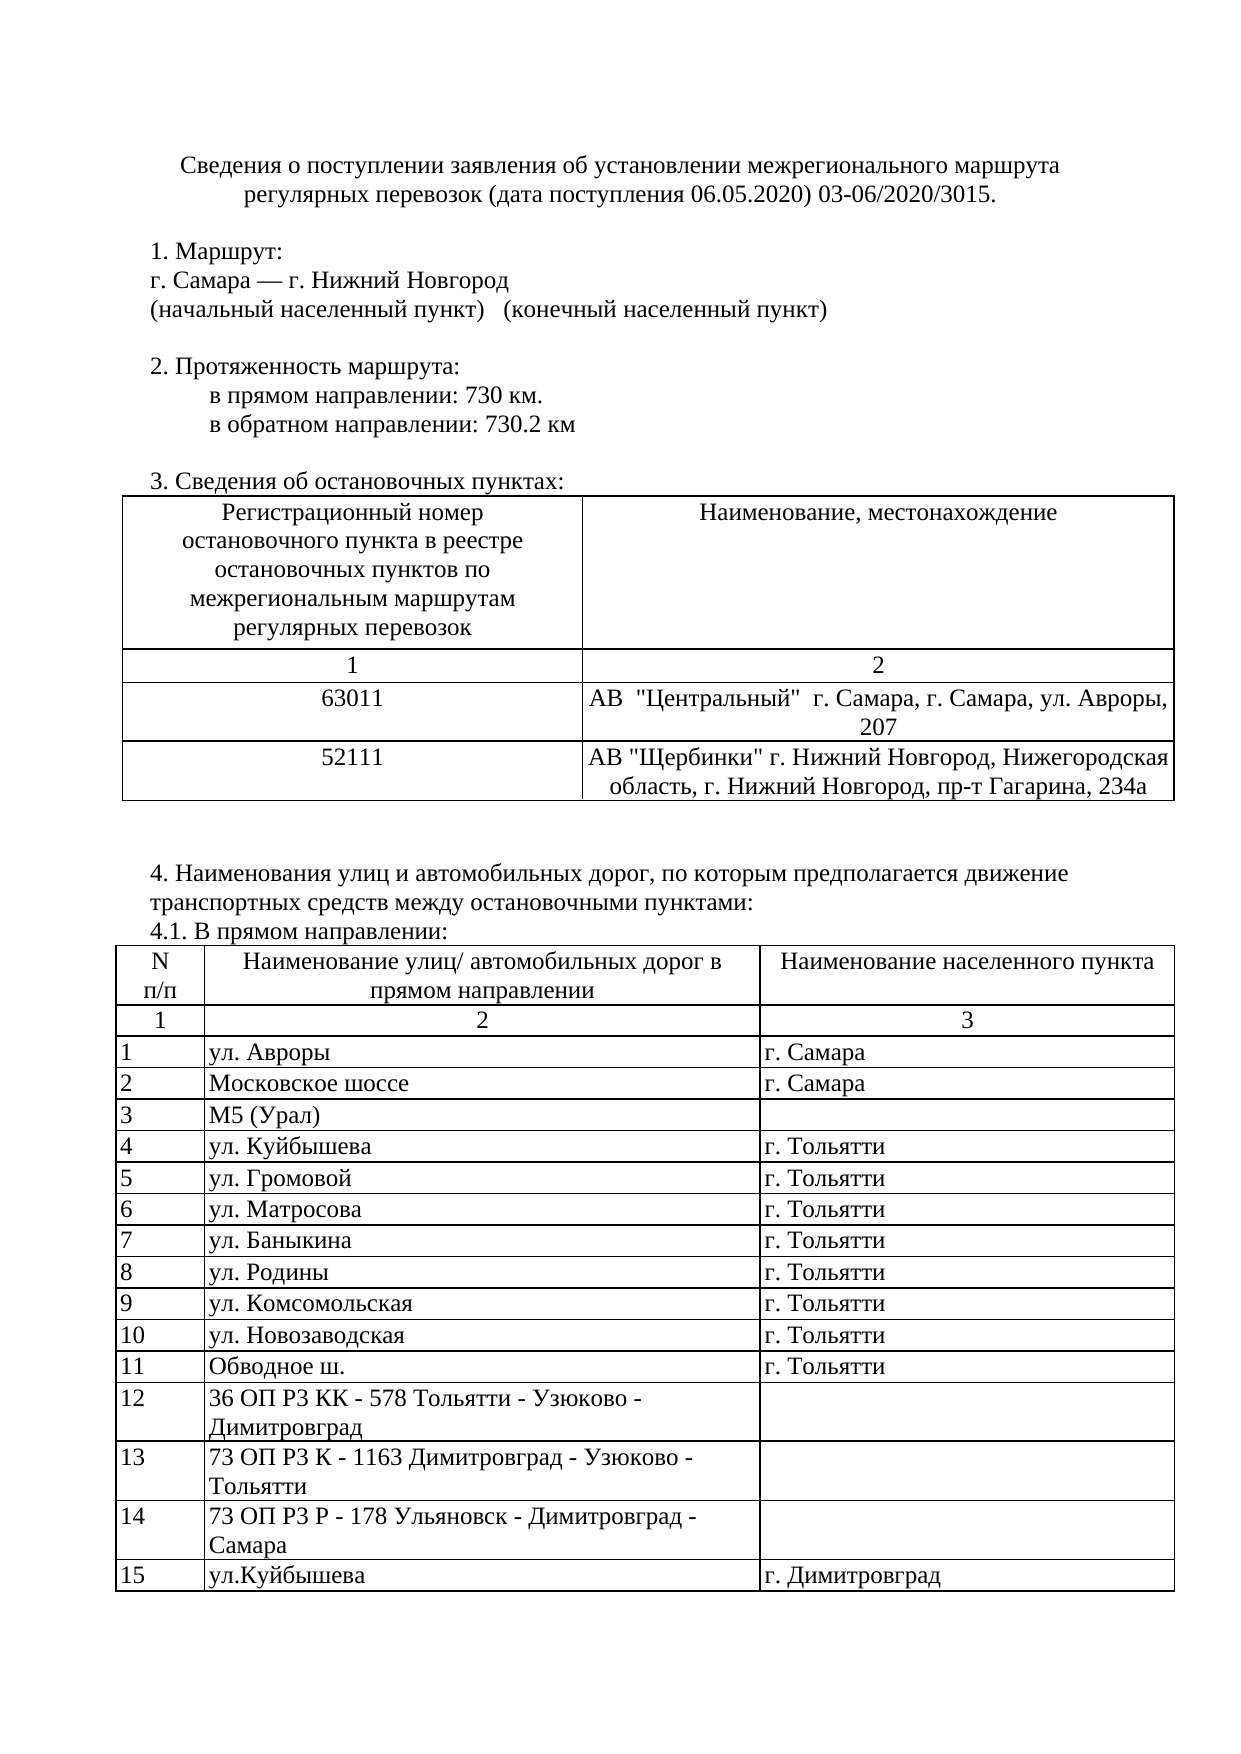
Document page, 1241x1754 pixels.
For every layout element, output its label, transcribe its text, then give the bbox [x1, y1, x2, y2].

table_cell г. Тольятти [761, 1226, 1174, 1256]
text 1. Маршрут: [150, 236, 1090, 265]
table_cell 11 [117, 1352, 204, 1381]
table_cell АВ "Центральный" г. Самара, г. Самара, ул. Авроры, 207 [583, 683, 1173, 740]
table_cell Обводное ш. [205, 1352, 759, 1381]
table_cell г. Тольятти [761, 1320, 1174, 1350]
table_cell 2 [205, 1006, 759, 1035]
text 2. Протяженность маршрута: [150, 351, 1090, 380]
text 3. Сведения об остановочных пунктах: [150, 466, 1090, 495]
table_cell 63011 [123, 683, 582, 740]
table_cell 73 ОП Р3 К - 1163 Димитровград - Узюково - Тольятти [205, 1442, 759, 1499]
table_header Наименование улиц/ автомобильных дорог в прямом направлении [205, 946, 759, 1004]
table_cell [761, 1100, 1174, 1130]
table_cell 1 [117, 1006, 204, 1035]
table_cell г. Тольятти [761, 1352, 1174, 1381]
table_cell АВ "Щербинки" г. Нижний Новгород, Нижегородская область, г. Нижний Новгород, пр-т Гагарина, 234а [583, 742, 1173, 799]
table_cell ул. Авроры [205, 1037, 759, 1067]
table_cell 14 [117, 1501, 204, 1558]
table_cell 10 [117, 1320, 204, 1350]
table_cell [761, 1442, 1174, 1499]
table_cell г. Тольятти [761, 1289, 1174, 1318]
table_cell 52111 [123, 742, 582, 799]
table_cell ул. Громовой [205, 1163, 759, 1193]
table_cell ул. Матросова [205, 1194, 759, 1224]
table_cell М5 (Урал) [205, 1100, 759, 1130]
table_cell ул. Новозаводская [205, 1320, 759, 1350]
table_cell г. Тольятти [761, 1194, 1174, 1224]
table_cell ул. Комсомольская [205, 1289, 759, 1318]
table_cell 7 [117, 1226, 204, 1256]
text 4. Наименования улиц и автомобильных дорог, по которым предполагается движение транспортных средств между остановочными пунктами: [150, 858, 1090, 916]
text 4.1. В прямом направлении: [150, 916, 1090, 945]
table_header Регистрационный номер остановочного пункта в реестре остановочных пунктов по межрегиональным маршрутам регулярных перевозок [123, 497, 582, 648]
table_cell г. Тольятти [761, 1163, 1174, 1193]
text г. Самара — г. Нижний Новгород [150, 265, 1090, 294]
table_cell [761, 1383, 1174, 1440]
table_cell г. Тольятти [761, 1131, 1174, 1161]
table_cell ул. Куйбышева [205, 1131, 759, 1161]
table_cell г. Самара [761, 1068, 1174, 1098]
table_cell 6 [117, 1194, 204, 1224]
table_cell 1 [123, 650, 582, 681]
table_cell Московское шоссе [205, 1068, 759, 1098]
table_cell 8 [117, 1257, 204, 1287]
table_header Наименование, местонахождение [583, 497, 1173, 648]
table_cell 2 [117, 1068, 204, 1098]
table_cell 15 [117, 1560, 204, 1590]
table_cell ул. Родины [205, 1257, 759, 1287]
table_cell ул. Баныкина [205, 1226, 759, 1256]
table_cell 13 [117, 1442, 204, 1499]
table_header N п/п [117, 946, 204, 1004]
table_cell г. Самара [761, 1037, 1174, 1067]
table_cell ул.Куйбышева [205, 1560, 759, 1590]
table_cell [761, 1501, 1174, 1558]
table_cell 3 [117, 1100, 204, 1130]
table_cell 2 [583, 650, 1173, 681]
table_header Наименование населенного пункта [761, 946, 1174, 1004]
table_cell 3 [761, 1006, 1174, 1035]
table_cell г. Димитровград [761, 1560, 1174, 1590]
table_cell 36 ОП Р3 КК - 578 Тольятти - Узюково - Димитровград [205, 1383, 759, 1440]
table_cell 4 [117, 1131, 204, 1161]
text Сведения о поступлении заявления об установлении межрегионального маршрута регулярных перевозок (дата поступления 06.05.2020) 03-06/2020/3015. [150, 150, 1090, 207]
table_cell 1 [117, 1037, 204, 1067]
text в прямом направлении: 730 км. [150, 380, 1090, 409]
table_cell 5 [117, 1163, 204, 1193]
text в обратном направлении: 730.2 км [150, 409, 1090, 437]
table_cell 73 ОП Р3 Р - 178 Ульяновск - Димитровград - Самара [205, 1501, 759, 1558]
table_cell г. Тольятти [761, 1257, 1174, 1287]
text (начальный населенный пункт) (конечный населенный пункт) [150, 294, 1090, 322]
table_cell 12 [117, 1383, 204, 1440]
table_cell 9 [117, 1289, 204, 1318]
